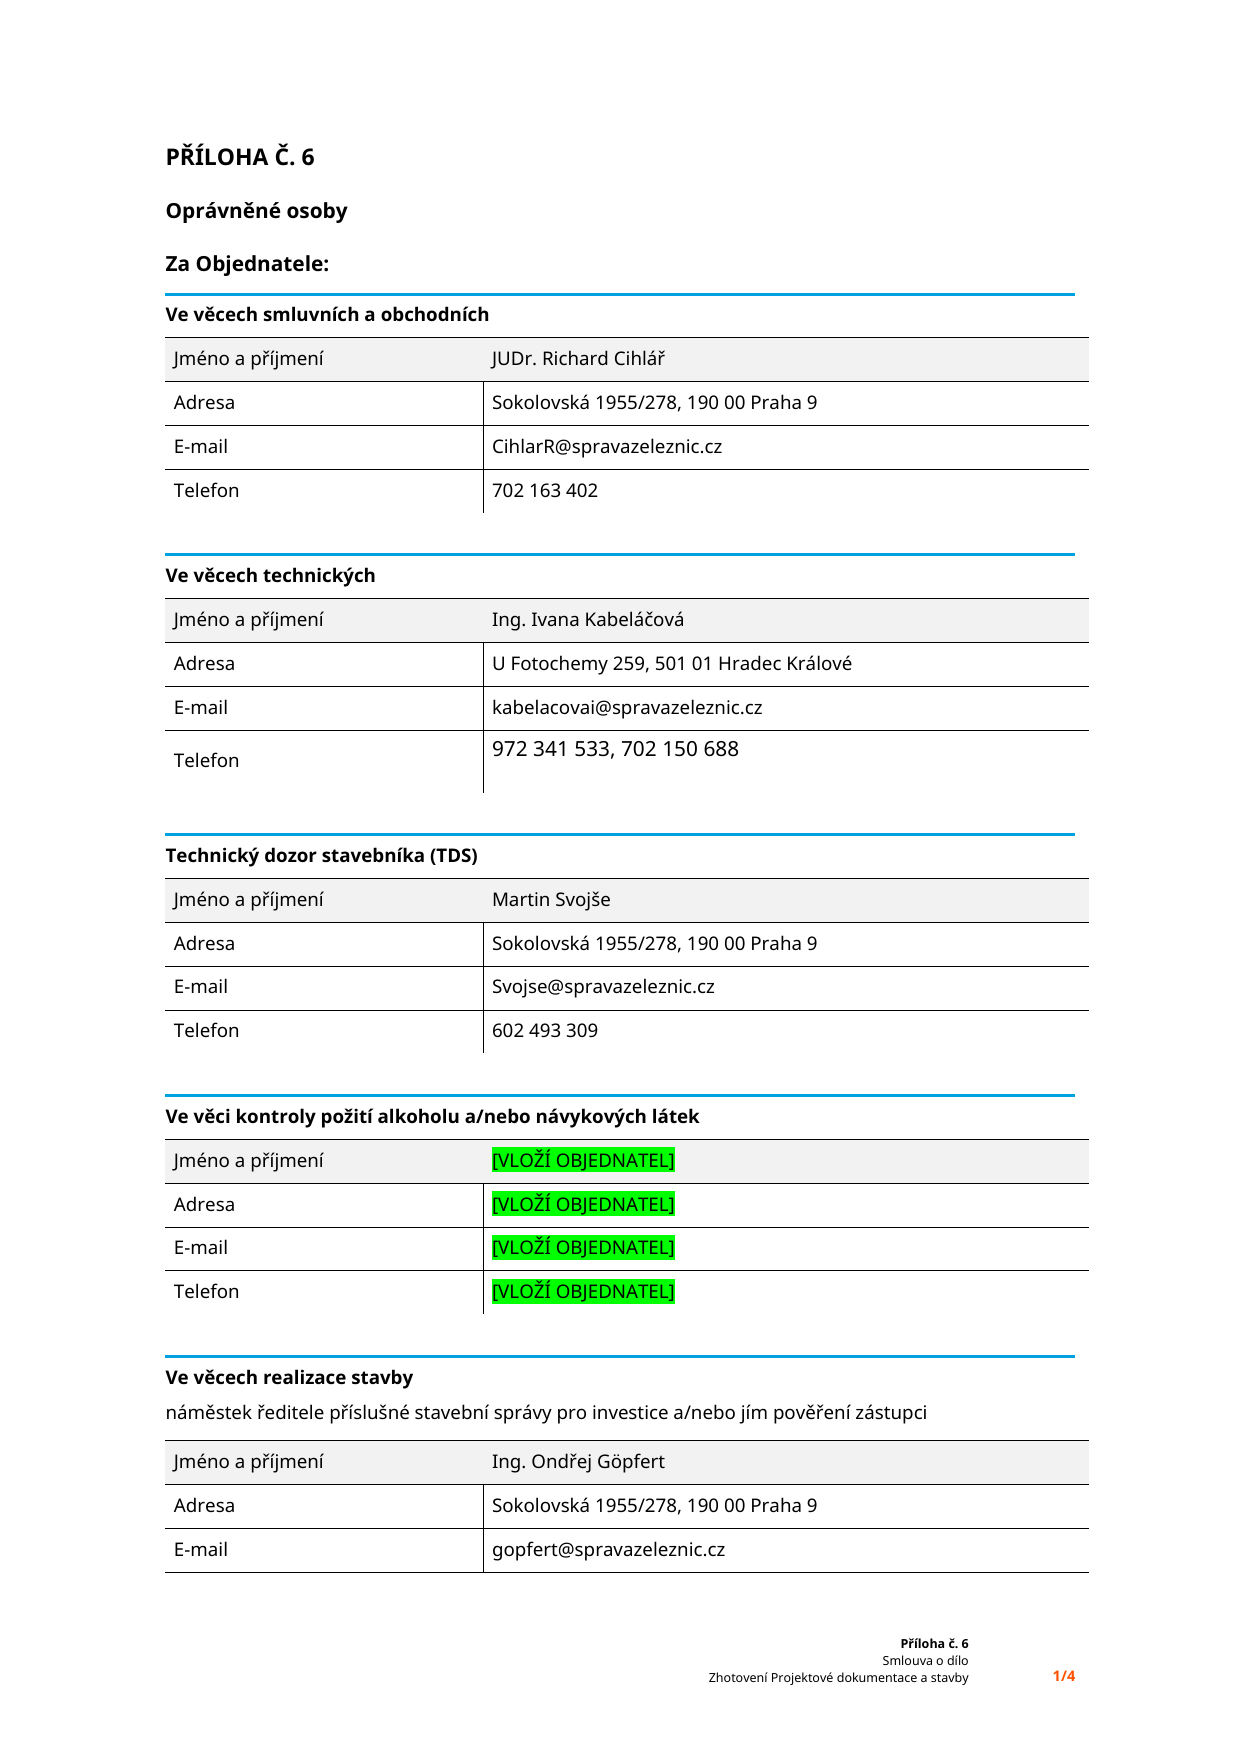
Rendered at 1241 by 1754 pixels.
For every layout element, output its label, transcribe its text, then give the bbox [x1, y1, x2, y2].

table_cell Adresa [165, 382, 483, 425]
table_cell Adresa [165, 923, 483, 966]
table_cell gopfert@spravazeleznic.cz [484, 1529, 1089, 1572]
table_cell Telefon [165, 470, 483, 513]
table_cell Sokolovská 1955/278, 190 00 Praha 9 [484, 923, 1089, 966]
text Příloha č. 6 [165, 141, 1075, 173]
table_cell Telefon [165, 1011, 483, 1053]
text Za Objednatele: [165, 249, 1075, 277]
table_cell Telefon [165, 1271, 483, 1314]
table_cell Svojse@spravazeleznic.cz [484, 967, 1089, 1009]
table_cell kabelacovai@spravazeleznic.cz [484, 687, 1089, 730]
table_cell Adresa [165, 643, 483, 686]
table_header Jméno a příjmení [165, 1441, 484, 1484]
table_cell U Fotochemy 259, 501 01 Hradec Králové [484, 643, 1089, 686]
table_cell 702 163 402 [484, 470, 1089, 513]
table_header Jméno a příjmení [165, 879, 484, 922]
table_cell E-mail [165, 967, 483, 1009]
table_header Jméno a příjmení [165, 599, 484, 642]
table_cell Adresa [165, 1485, 483, 1528]
text náměstek ředitele příslušné stavební správy pro investice a/nebo jím pověření zástupci [165, 1399, 1075, 1425]
table_header Jméno a příjmení [165, 1140, 484, 1183]
table_cell [VLOŽÍ OBJEDNATEL] [484, 1271, 1089, 1314]
text Ve věcech realizace stavby [165, 1358, 1075, 1389]
table_cell Sokolovská 1955/278, 190 00 Praha 9 [484, 382, 1089, 425]
table_cell E-mail [165, 1529, 483, 1572]
table_cell E-mail [165, 687, 483, 730]
table_cell [VLOŽÍ OBJEDNATEL] [484, 1184, 1089, 1226]
table_cell Adresa [165, 1184, 483, 1226]
text Ve věcech smluvních a obchodních [165, 296, 1075, 327]
table_cell 972 341 533, 702 150 688 [484, 731, 1089, 792]
table_header Martin Svojše [484, 879, 1089, 922]
table_header Ing. Ondřej Göpfert [484, 1441, 1089, 1484]
text Oprávněné osoby [165, 197, 1075, 225]
table_cell [VLOŽÍ OBJEDNATEL] [484, 1228, 1089, 1270]
table_cell Telefon [165, 731, 483, 792]
text Technický dozor stavebníka (TDS) [165, 836, 1075, 868]
table_header JUDr. Richard Cihlář [484, 338, 1089, 381]
text Ve věcech technických [165, 556, 1075, 588]
text Ve věci kontroly požití alkoholu a/nebo návykových látek [165, 1097, 1075, 1129]
table_header [VLOŽÍ OBJEDNATEL] [484, 1140, 1089, 1183]
table_cell CihlarR@spravazeleznic.cz [484, 426, 1089, 469]
table_header Jméno a příjmení [165, 338, 484, 381]
table_cell Sokolovská 1955/278, 190 00 Praha 9 [484, 1485, 1089, 1528]
table_cell E-mail [165, 426, 483, 469]
table_cell E-mail [165, 1228, 483, 1270]
table_header Ing. Ivana Kabeláčová [484, 599, 1089, 642]
table_cell 602 493 309 [484, 1011, 1089, 1053]
